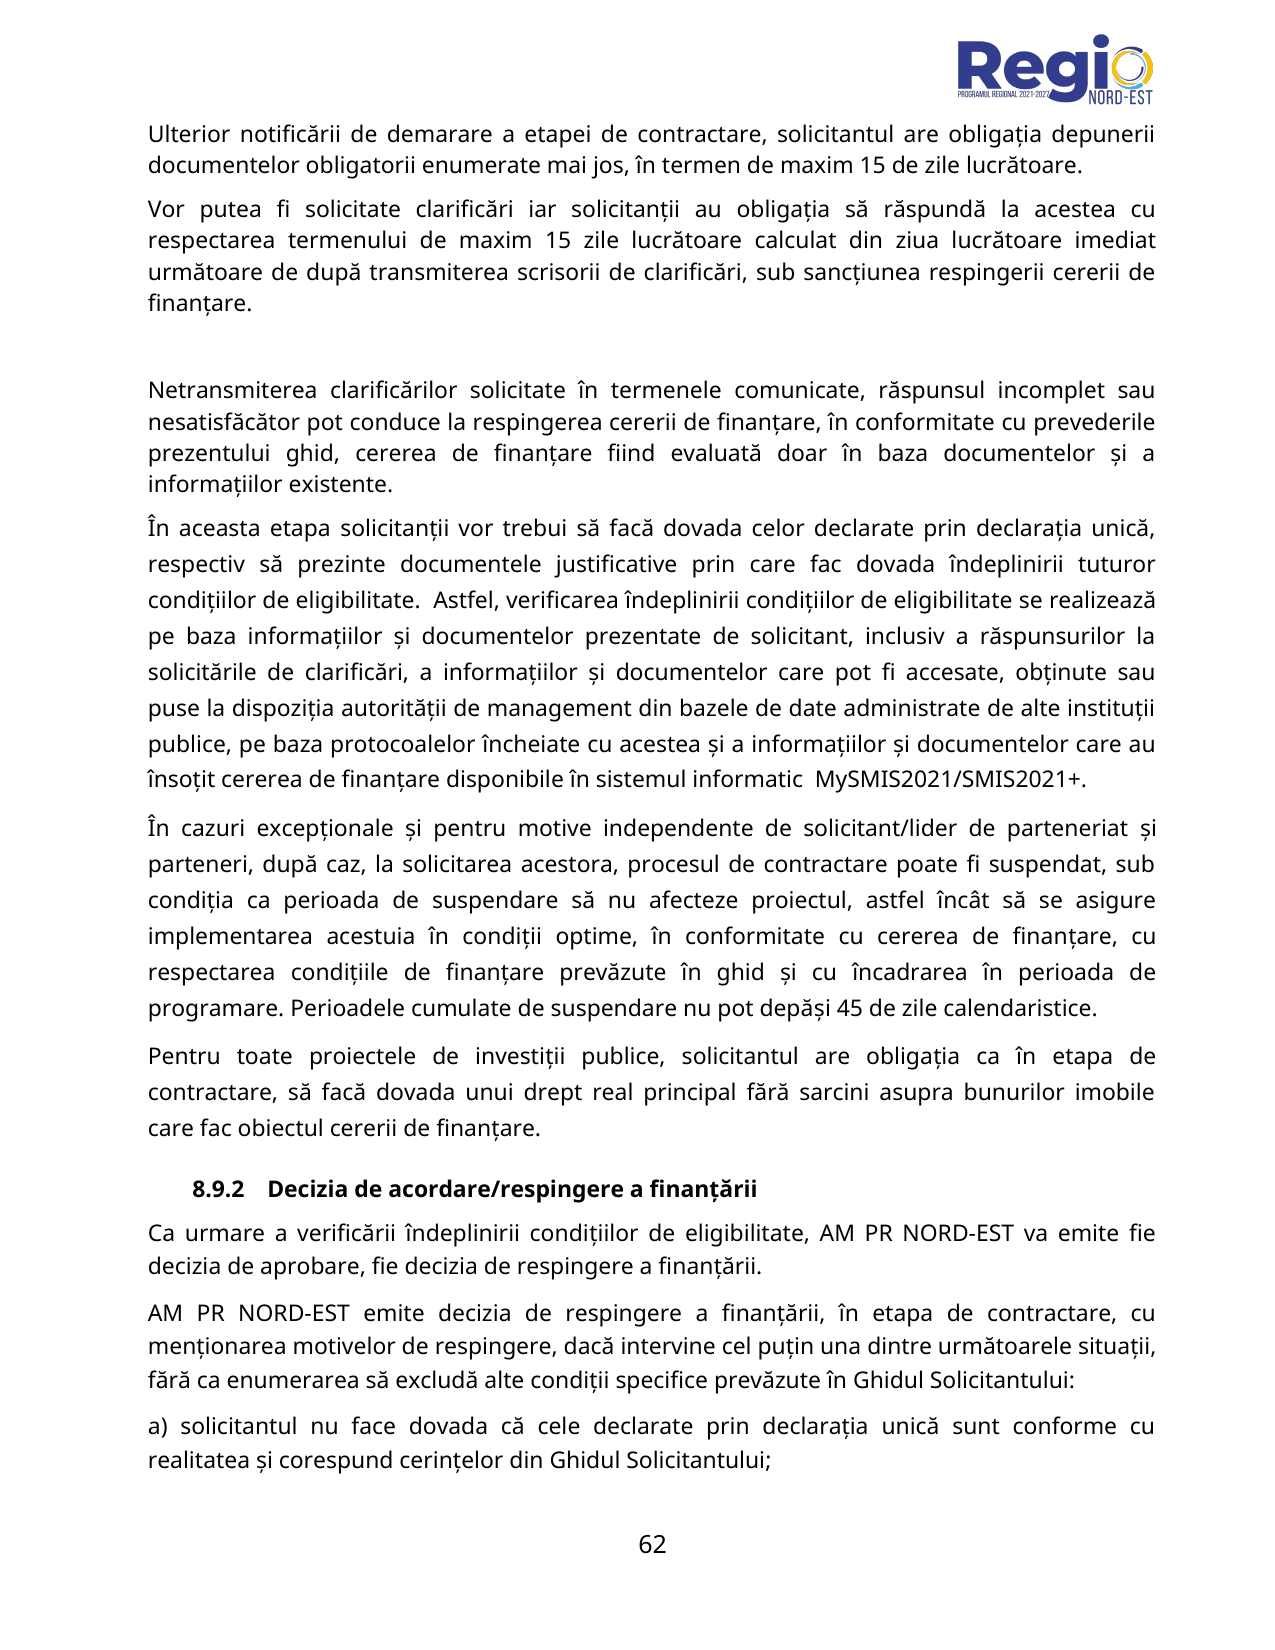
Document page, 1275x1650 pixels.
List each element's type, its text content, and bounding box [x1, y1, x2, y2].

text Pentru toate proiectele de investiţii publice, solicitantul are obligaţia ca în etapa de contractare, să facă dovada unui drept real principal fără sarcini asupra bunurilor imobile care fac obiectul cererii de finanţare. [148, 1040, 1157, 1143]
text Netransmiterea clarificărilor solicitate în termenele comunicate, răspunsul incomplet sau nesatisfăcător pot conduce la respingerea cererii de finanțare, în conformitate cu prevederile prezentului ghid, cererea de finanțare fiind evaluată doar în baza documentelor și a informațiilor existente. [148, 374, 1157, 499]
text Vor putea fi solicitate clarificări iar solicitanții au obligația să răspundă la acestea cu respectarea termenului de maxim 15 zile lucrătoare calculat din ziua lucrătoare imediat următoare de după transmiterea scrisorii de clarificări, sub sancțiunea respingerii cererii de finanțare. [148, 193, 1157, 318]
picture [954, 30, 1157, 109]
text AM PR NORD-EST emite decizia de respingere a finanțării, în etapa de contractare, cu menționarea motivelor de respingere, dacă intervine cel puțin una dintre următoarele situații, fără ca enumerarea să excludă alte condiții specifice prevăzute în Ghidul Solicitantului: [148, 1297, 1157, 1395]
text În aceasta etapa solicitanții vor trebui să facă dovada celor declarate prin declarația unică, respectiv să prezinte documentele justificative prin care fac dovada îndeplinirii tuturor condițiilor de eligibilitate. Astfel, verificarea îndeplinirii condițiilor de eligibilitate se realizează pe baza informațiilor și documentelor prezentate de solicitant, inclusiv a răspunsurilor la solicitările de clarificări, a informațiilor și documentelor care pot fi accesate, obținute sau puse la dispoziția autorității de management din bazele de date administrate de alte instituții publice, pe baza protocoalelor încheiate cu acestea și a informațiilor și documentelor care au însoțit cererea de finanțare disponibile în sistemul informatic MySMIS2021/SMIS2021+. [148, 512, 1157, 795]
text În cazuri excepţionale şi pentru motive independente de solicitant/lider de parteneriat şi parteneri, după caz, la solicitarea acestora, procesul de contractare poate fi suspendat, sub condiţia ca perioada de suspendare să nu afecteze proiectul, astfel încât să se asigure implementarea acestuia în condiţii optime, în conformitate cu cererea de finanţare, cu respectarea condițiile de finanțare prevăzute în ghid și cu încadrarea în perioada de programare. Perioadele cumulate de suspendare nu pot depăşi 45 de zile calendaristice. [148, 812, 1157, 1023]
text Ulterior notificării de demarare a etapei de contractare, solicitantul are obligația depunerii documentelor obligatorii enumerate mai jos, în termen de maxim 15 de zile lucrătoare. [148, 118, 1157, 181]
text a) solicitantul nu face dovada că cele declarate prin declarația unică sunt conforme cu realitatea și corespund cerințelor din Ghidul Solicitantului; [148, 1410, 1157, 1475]
subtitle Decizia de acordare/respingere a finanțării [192, 1173, 1157, 1204]
text Ca urmare a verificării îndeplinirii condiţiilor de eligibilitate, AM PR NORD-EST va emite fie decizia de aprobare, fie decizia de respingere a finanţării. [148, 1217, 1157, 1282]
